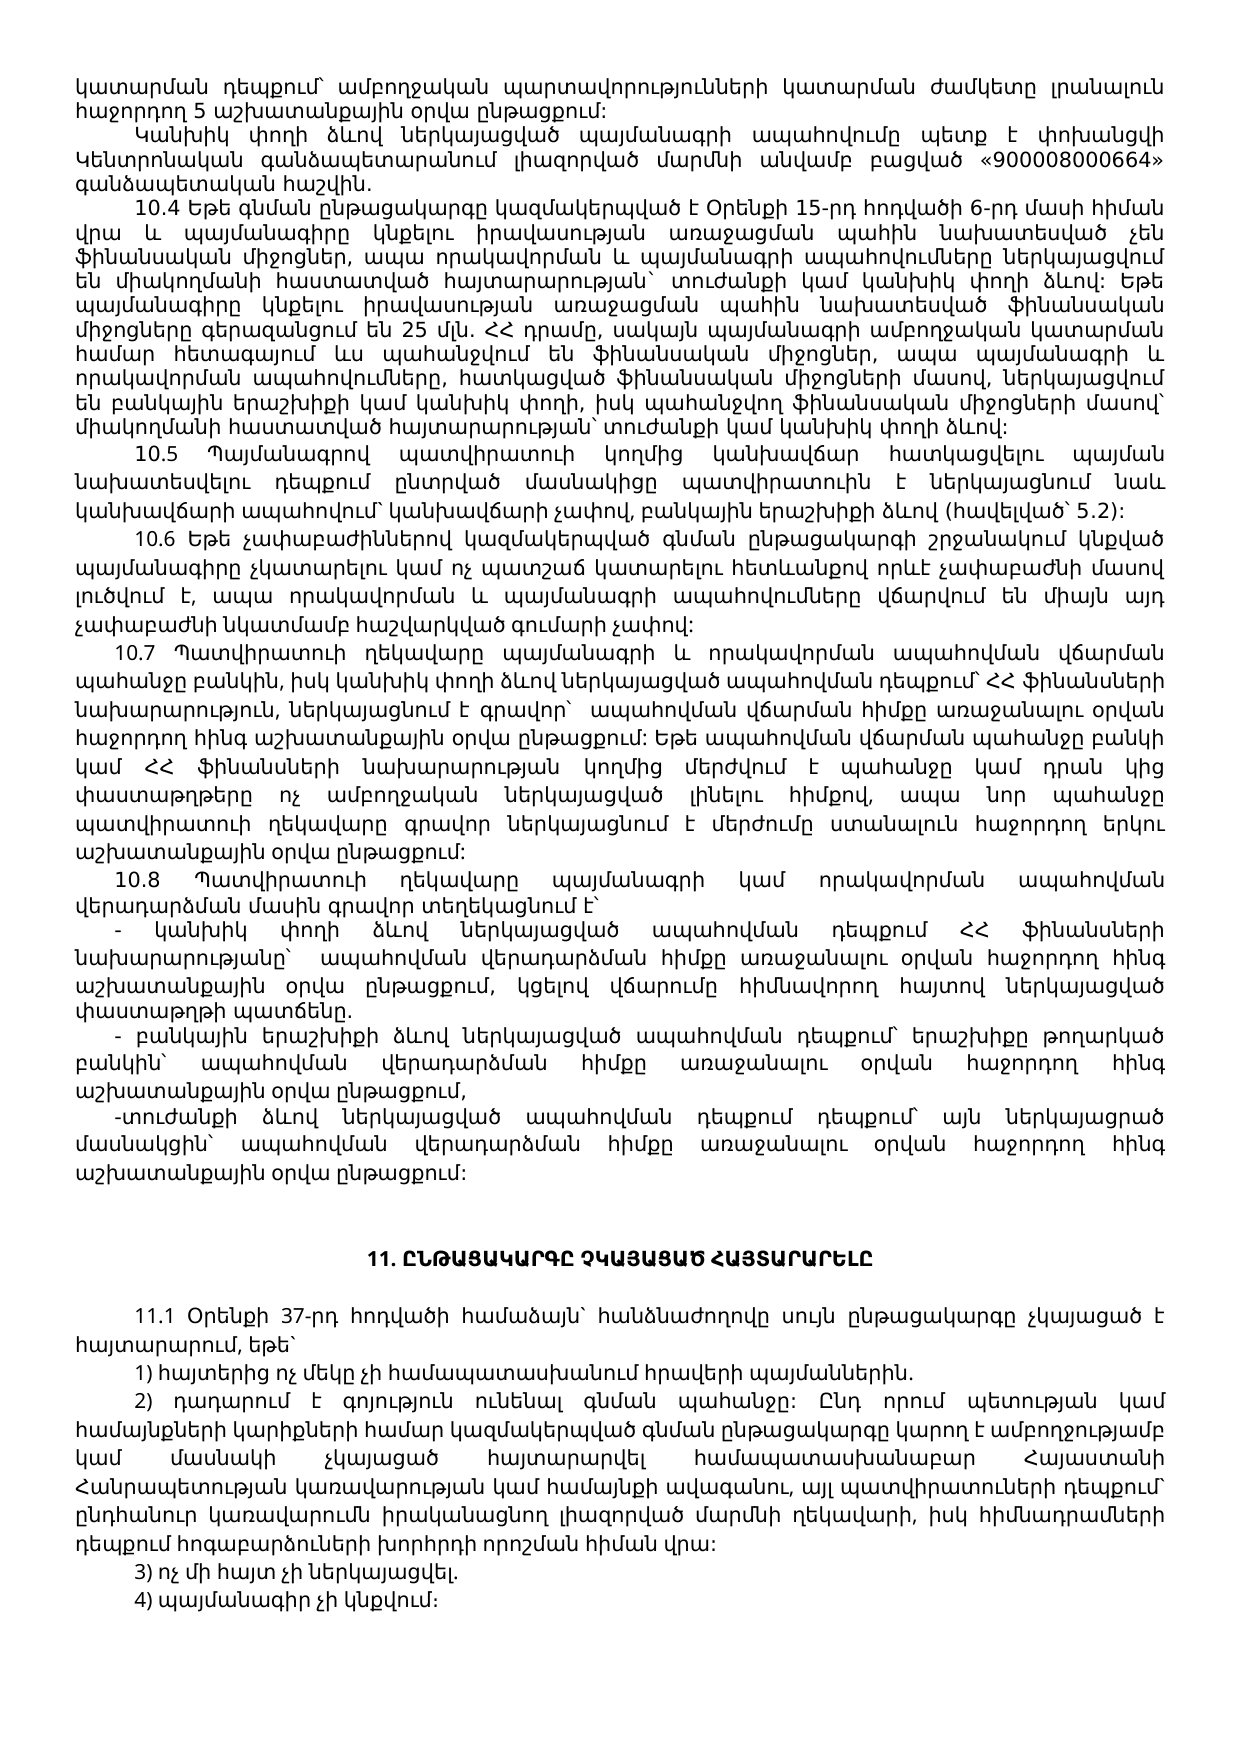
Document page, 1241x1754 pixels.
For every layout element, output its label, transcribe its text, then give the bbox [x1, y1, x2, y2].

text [75, 75, 1165, 123]
text 1) հայտերից ոչ մեկը չի համապատասխանում հրավերի պայմաններին. [75, 1358, 1165, 1387]
text 10.4 Եթե գնման ընթացակարգը կազմակերպված է Օրենքի 15-րդ հոդվածի 6-րդ մասի հիման վրա և պայմանագիրը կնքելու իրավասության առաջացման պահին նախատեսված չեն ֆինանսական միջոցներ, ապա որակավորման և պայմանագրի ապահովումները ներկայացվում են միակողմանի հաստատված հայտարարության` տուժանքի կամ կանխիկ փողի ձևով: Եթե պայմանագիրը կնքելու իրավասության առաջացման պահին նախատեսված ֆինանսական միջոցները գերազանցում են 25 մլն. ՀՀ դրամը, սակայն պայմանագրի ամբողջական կատարման համար հետագայում ևս պահանջվում են ֆինանսական միջոցներ, ապա պայմանագրի և որակավորման ապահովումները, հատկացված ֆինանսական միջոցների մասով, ներկայացվում են բանկային երաշխիքի կամ կանխիկ փողի, իսկ պահանջվող ֆինանսական միջոցների մասով՝ միակողմանի հաստատված հայտարարության՝ տուժանքի կամ կանխիկ փողի ձևով: [75, 196, 1165, 439]
text 2) դադարում է գոյություն ունենալ գնման պահանջը: Ընդ որում պետության կամ համայնքների կարիքների համար կազմակերպված գնման ընթացակարգը կարող է ամբողջությամբ կամ մասնակի չկայացած հայտարարվել համապատասխանաբար Հայաստանի Հանրապետության կառավարության կամ համայնքի ավագանու, այլ պատվիրատուների դեպքում` ընդհանուր կառավարումն իրականացնող լիազորված մարմնի ղեկավարի, իսկ հիմնադրամների դեպքում հոգաբարձուների խորհրդի որոշման հիման վրա: [75, 1387, 1165, 1557]
text -տուժանքի ձևով ներկայացված ապահովման դեպքում դեպքում՝ այն ներկայացրած մասնակցին՝ ապահովման վերադարձման հիմքը առաջանալու օրվան հաջորդող հինգ աշխատանքային օրվա ընթացքում: [75, 1105, 1165, 1186]
text - բանկային երաշխիքի ձևով ներկայացված ապահովման դեպքում՝ երաշխիքը թողարկած բանկին՝ ապահովման վերադարձման հիմքը առաջանալու օրվան հաջորդող հինգ աշխատանքային օրվա ընթացքում, [75, 1024, 1165, 1105]
text 11. ԸՆԹԱՑԱԿԱՐԳԸ ՉԿԱՅԱՑԱԾ ՀԱՅՏԱՐԱՐԵԼԸ [75, 1244, 1165, 1273]
text 11.1 Օրենքի 37-րդ հոդվածի համաձայն` հանձնաժողովը սույն ընթացակարգը չկայացած է հայտարարում, եթե` [75, 1301, 1165, 1358]
text 3) ոչ մի հայտ չի ներկայացվել. [75, 1557, 1165, 1586]
text Կանխիկ փողի ձևով ներկայացված պայմանագրի ապահովումը պետք է փոխանցվի Կենտրոնական գանձապետարանում լիազորված մարմնի անվամբ բացված «900008000664» գանձապետական հաշվին. [75, 123, 1165, 196]
text - կանխիկ փողի ձևով ներկայացված ապահովման դեպքում ՀՀ ֆինանսների նախարարությանը՝ ապահովման վերադարձման հիմքը առաջանալու օրվան հաջորդող հինգ աշխատանքային օրվա ընթացքում, կցելով վճարումը հիմնավորող հայտով ներկայացված փաստաթղթի պատճենը. [75, 918, 1165, 1024]
text 4) պայմանագիր չի կնքվում։ [75, 1586, 1165, 1614]
text 10.5 Պայմանագրով պատվիրատուի կողմից կանխավճար հատկացվելու պայման նախատեսվելու դեպքում ընտրված մասնակիցը պատվիրատուին է ներկայացնում նաև կանխավճարի ապահովում` կանխավճարի չափով, բանկային երաշխիքի ձևով (հավելված՝ 5․2): [75, 439, 1165, 524]
text 10.6 Եթե չափաբաժիններով կազմակերպված գնման ընթացակարգի շրջանակում կնքված պայմանագիրը չկատարելու կամ ոչ պատշաճ կատարելու հետևանքով որևէ չափաբաժնի մասով լուծվում է, ապա որակավորման և պայմանագրի ապահովումները վճարվում են միայն այդ չափաբաժնի նկատմամբ հաշվարկված գումարի չափով: [75, 524, 1165, 638]
text 10.8 Պատվիրատուի ղեկավարը պայմանագրի կամ որակավորման ապահովման վերադարձման մասին գրավոր տեղեկացնում է՝ [75, 866, 1165, 918]
text 10.7 Պատվիրատուի ղեկավարը պայմանագրի և որակավորման ապահովման վճարման պահանջը բանկին, իսկ կանխիկ փողի ձևով ներկայացված ապահովման դեպքում՝ ՀՀ ֆինանսների նախարարություն, ներկայացնում է գրավոր՝ ապահովման վճարման հիմքը առաջանալու օրվան հաջորդող հինգ աշխատանքային օրվա ընթացքում: Եթե ապահովման վճարման պահանջը բանկի կամ ՀՀ ֆինանսների նախարարության կողմից մերժվում է պահանջը կամ դրան կից փաստաթղթերը ոչ ամբողջական ներկայացված լինելու հիմքով, ապա նոր պահանջը պատվիրատուի ղեկավարը գրավոր ներկայացնում է մերժումը ստանալուն հաջորդող երկու աշխատանքային օրվա ընթացքում: [75, 638, 1165, 866]
